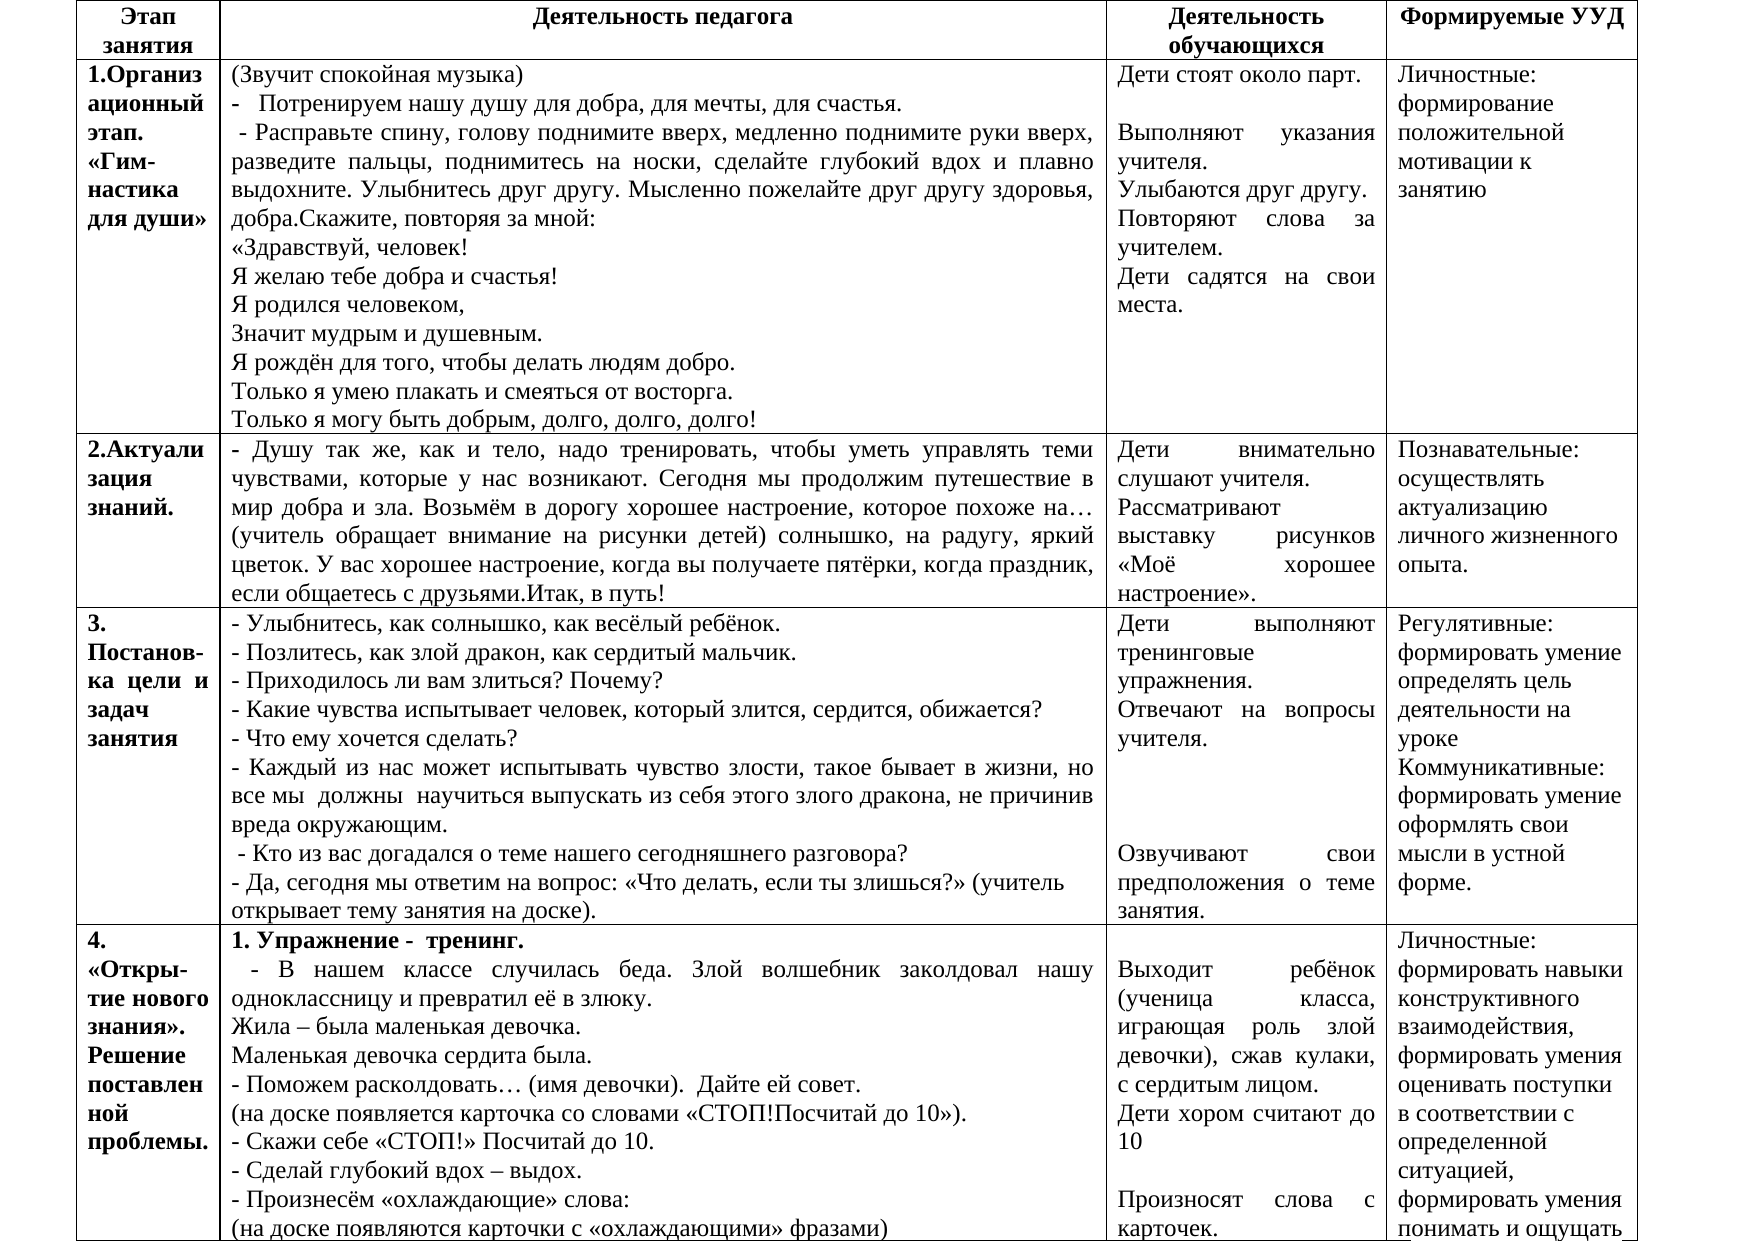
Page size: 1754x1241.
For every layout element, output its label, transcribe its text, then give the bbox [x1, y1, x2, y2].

table_cell Познавательные: осуществлять актуализацию личного жизненного опыта. [1387, 434, 1637, 607]
table_header Деятельность обучающихся [1107, 1, 1386, 58]
table_header Этап занятия [77, 1, 219, 58]
table_cell 3. Постанов-ка цели и задач занятия [77, 608, 219, 924]
table_header Деятельность педагога [221, 1, 1106, 58]
table_cell Дети внимательно слушают учителя. Рассматривают выставку рисунков «Моё хорошее настроение». [1107, 434, 1386, 607]
table_cell 4. «Откры-тие нового знания». Решение поставленной проблемы. [77, 925, 219, 1240]
table_cell - Улыбнитесь, как солнышко, как весёлый ребёнок. - Позлитесь, как злой дракон, как сердитый мальчик. - Приходилось ли вам злиться? Почему? - Какие чувства испытывает человек, который злится, сердится, обижается? - Что ему хочется сделать? - Каждый из нас может испытывать чувство злости, такое бывает в жизни, но все мы должны научиться выпускать из себя этого злого дракона, не причинив вреда окружающим. - Кто из вас догадался о теме нашего сегодняшнего разговора? - Да, сегодня мы ответим на вопрос: «Что делать, если ты злишься?» (учитель открывает тему занятия на доске). [221, 608, 1106, 924]
table_header Формируемые УУД [1387, 1, 1637, 58]
table_cell Личностные: формировать навыки конструктивного взаимодействия, формировать умения оценивать поступки в соответствии с определенной ситуацией, формировать умения понимать и ощущать эмоциональное состояние окружающих, и с учетом этого строить с ними конструктивный диалог. Регулятивные: формировать способность к волевому усилию; формировать умение осуществлять познавательную и личностную рефлексию. Познавательные: учить структурировать знания; учить построению логической цепи рассуждений. Коммуникативные: учить слушать и понимать других, формировать умение оформлять свои мысли в устной форме, учить вступать в диалог, а также участвовать в коллективном обсуждении проблем, владеть монологической и диалогической формами речи в соответствии с грамматическими и синтаксическими нормами родного языка. [1387, 925, 1637, 1240]
table_cell (Звучит спокойная музыка) - Потренируем нашу душу для добра, для мечты, для счастья. - Расправьте спину, голову поднимите вверх, медленно поднимите руки вверх, разведите пальцы, поднимитесь на носки, сделайте глубокий вдох и плавно выдохните. Улыбнитесь друг другу. Мысленно пожелайте друг другу здоровья, добра.Скажите, повторяя за мной: «Здравствуй, человек! Я желаю тебе добра и счастья! Я родился человеком, Значит мудрым и душевным. Я рождён для того, чтобы делать людям добро. Только я умею плакать и смеяться от восторга. Только я могу быть добрым, долго, долго, долго! [221, 60, 1106, 433]
table_cell 1.Организационный этап. «Гим-настика для души» [77, 60, 219, 433]
table_cell Регулятивные: формировать умение определять цель деятельности на уроке Коммуникативные: формировать умение оформлять свои мысли в устной форме. [1387, 608, 1637, 924]
table_cell Дети стоят около парт. Выполняют указания учителя. Улыбаются друг другу. Повторяют слова за учителем. Дети садятся на свои места. [1107, 60, 1386, 433]
table_cell Дети выполняют тренинговые упражнения. Отвечают на вопросы учителя. Озвучивают свои предположения о теме занятия. [1107, 608, 1386, 924]
table_cell 2.Актуализация знаний. [77, 434, 219, 607]
table_cell Выходит ребёнок (ученица класса, играющая роль злой девочки), сжав кулаки, с сердитым лицом. Дети хором считают до 10 Произносят слова с карточек. Отвечают на вопрос учителя. Встают, выполняют движения разминки. Отвечают на вопросы. Выступают два ребёнка и рассказывают о том, как дети класса брали интервью у своих родителей. Дети отвечают на вопрос учителя. Называют новые способы улучшения настроения. Дети любуются фотографиями. Смотрят видео. Дети слушают притчу, попутно отвечая на вопросы учителя. Дети отвечают на вопрос и делают вывод. Рассматривают изображение памятника на экране. Ученики отвечают на вопрос. Повторяют действия за учителем. Дети рисуют под музыку «Песня о доброте» Выходят и прикрепляют рисунок на доску. [1107, 925, 1386, 1240]
table_cell - Душу так же, как и тело, надо тренировать, чтобы уметь управлять теми чувствами, которые у нас возникают. Сегодня мы продолжим путешествие в мир добра и зла. Возьмём в дорогу хорошее настроение, которое похоже на… (учитель обращает внимание на рисунки детей) солнышко, на радугу, яркий цветок. У вас хорошее настроение, когда вы получаете пятёрки, когда праздник, если общаетесь с друзьями.Итак, в путь! [221, 434, 1106, 607]
table_cell Личностные: формирование положительной мотивации к занятию [1387, 60, 1637, 433]
